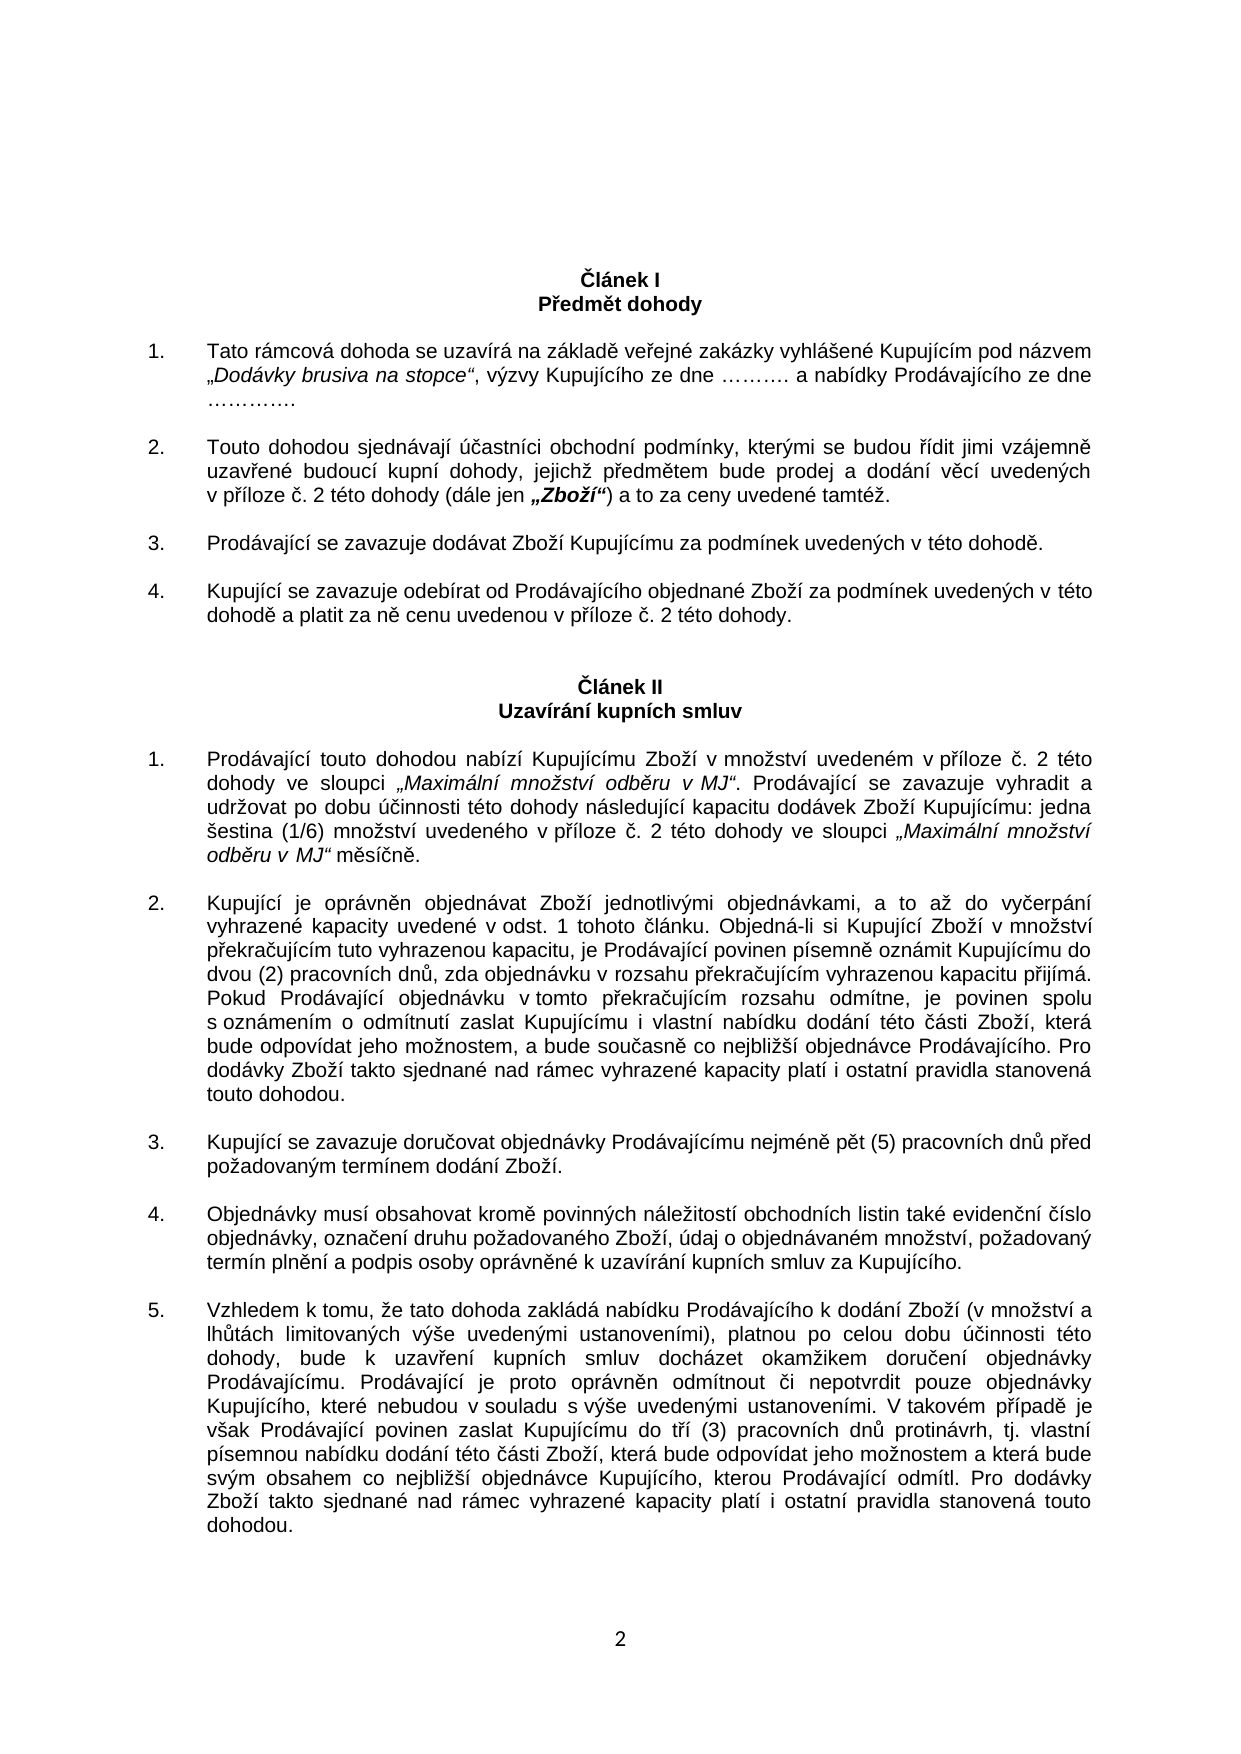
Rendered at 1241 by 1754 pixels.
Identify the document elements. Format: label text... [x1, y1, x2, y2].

list Touto dohodou sjednávají účastníci obchodní podmínky, kterými se budou řídit jimi vzájemně uzavřené budoucí kupní dohody, jejichž předmětem bude prodej a dodání věcí uvedených v příloze č. 2 této dohody (dále jen „Zboží“) a to za ceny uvedené tamtéž. [148, 435, 1093, 507]
list Objednávky musí obsahovat kromě povinných náležitostí obchodních listin také evidenční číslo objednávky, označení druhu požadovaného Zboží, údaj o objednávaném množství, požadovaný termín plnění a podpis osoby oprávněné k uzavírání kupních smluv za Kupujícího. [148, 1202, 1093, 1274]
list Prodávající touto dohodou nabízí Kupujícímu Zboží v množství uvedeném v příloze č. 2 této dohody ve sloupci „Maximální množství odběru v MJ“. Prodávající se zavazuje vyhradit a udržovat po dobu účinnosti této dohody následující kapacitu dodávek Zboží Kupujícímu: jedna šestina (1/6) množství uvedeného v příloze č. 2 této dohody ve sloupci „Maximální množství odběru v MJ“ měsíčně. [148, 747, 1093, 866]
list Kupující je oprávněn objednávat Zboží jednotlivými objednávkami, a to až do vyčerpání vyhrazené kapacity uvedené v odst. 1 tohoto článku. Objedná-li si Kupující Zboží v množství překračujícím tuto vyhrazenou kapacitu, je Prodávající povinen písemně oznámit Kupujícímu do dvou (2) pracovních dnů, zda objednávku v rozsahu překračujícím vyhrazenou kapacitu přijímá. Pokud Prodávající objednávku v tomto překračujícím rozsahu odmítne, je povinen spolu s oznámením o odmítnutí zaslat Kupujícímu i vlastní nabídku dodání této části Zboží, která bude odpovídat jeho možnostem, a bude současně co nejbližší objednávce Prodávajícího. Pro dodávky Zboží takto sjednané nad rámec vyhrazené kapacity platí i ostatní pravidla stanovená touto dohodou. [148, 890, 1093, 1106]
list Kupující se zavazuje odebírat od Prodávajícího objednané Zboží za podmínek uvedených v této dohodě a platit za ně cenu uvedenou v příloze č. 2 této dohody. [148, 579, 1093, 627]
text Uzavírání kupních smluv [148, 699, 1093, 723]
list Kupující se zavazuje doručovat objednávky Prodávajícímu nejméně pět (5) pracovních dnů před požadovaným termínem dodání Zboží. [148, 1130, 1093, 1178]
text Předmět dohody [148, 291, 1093, 315]
list Prodávající se zavazuje dodávat Zboží Kupujícímu za podmínek uvedených v této dohodě. [148, 531, 1093, 555]
text Článek I [148, 267, 1093, 291]
list Tato rámcová dohoda se uzavírá na základě veřejné zakázky vyhlášené Kupujícím pod názvem „Dodávky brusiva na stopce“, výzvy Kupujícího ze dne ………. a nabídky Prodávajícího ze dne …………. [148, 339, 1093, 411]
list Vzhledem k tomu, že tato dohoda zakládá nabídku Prodávajícího k dodání Zboží (v množství a lhůtách limitovaných výše uvedenými ustanoveními), platnou po celou dobu účinnosti této dohody, bude k uzavření kupních smluv docházet okamžikem doručení objednávky Prodávajícímu. Prodávající je proto oprávněn odmítnout či nepotvrdit pouze objednávky Kupujícího, které nebudou v souladu s výše uvedenými ustanoveními. V takovém případě je však Prodávající povinen zaslat Kupujícímu do tří (3) pracovních dnů protinávrh, tj. vlastní písemnou nabídku dodání této části Zboží, která bude odpovídat jeho možnostem a která bude svým obsahem co nejbližší objednávce Kupujícího, kterou Prodávající odmítl. Pro dodávky Zboží takto sjednané nad rámec vyhrazené kapacity platí i ostatní pravidla stanovená touto dohodou. [148, 1298, 1093, 1537]
text Článek II [148, 675, 1093, 699]
